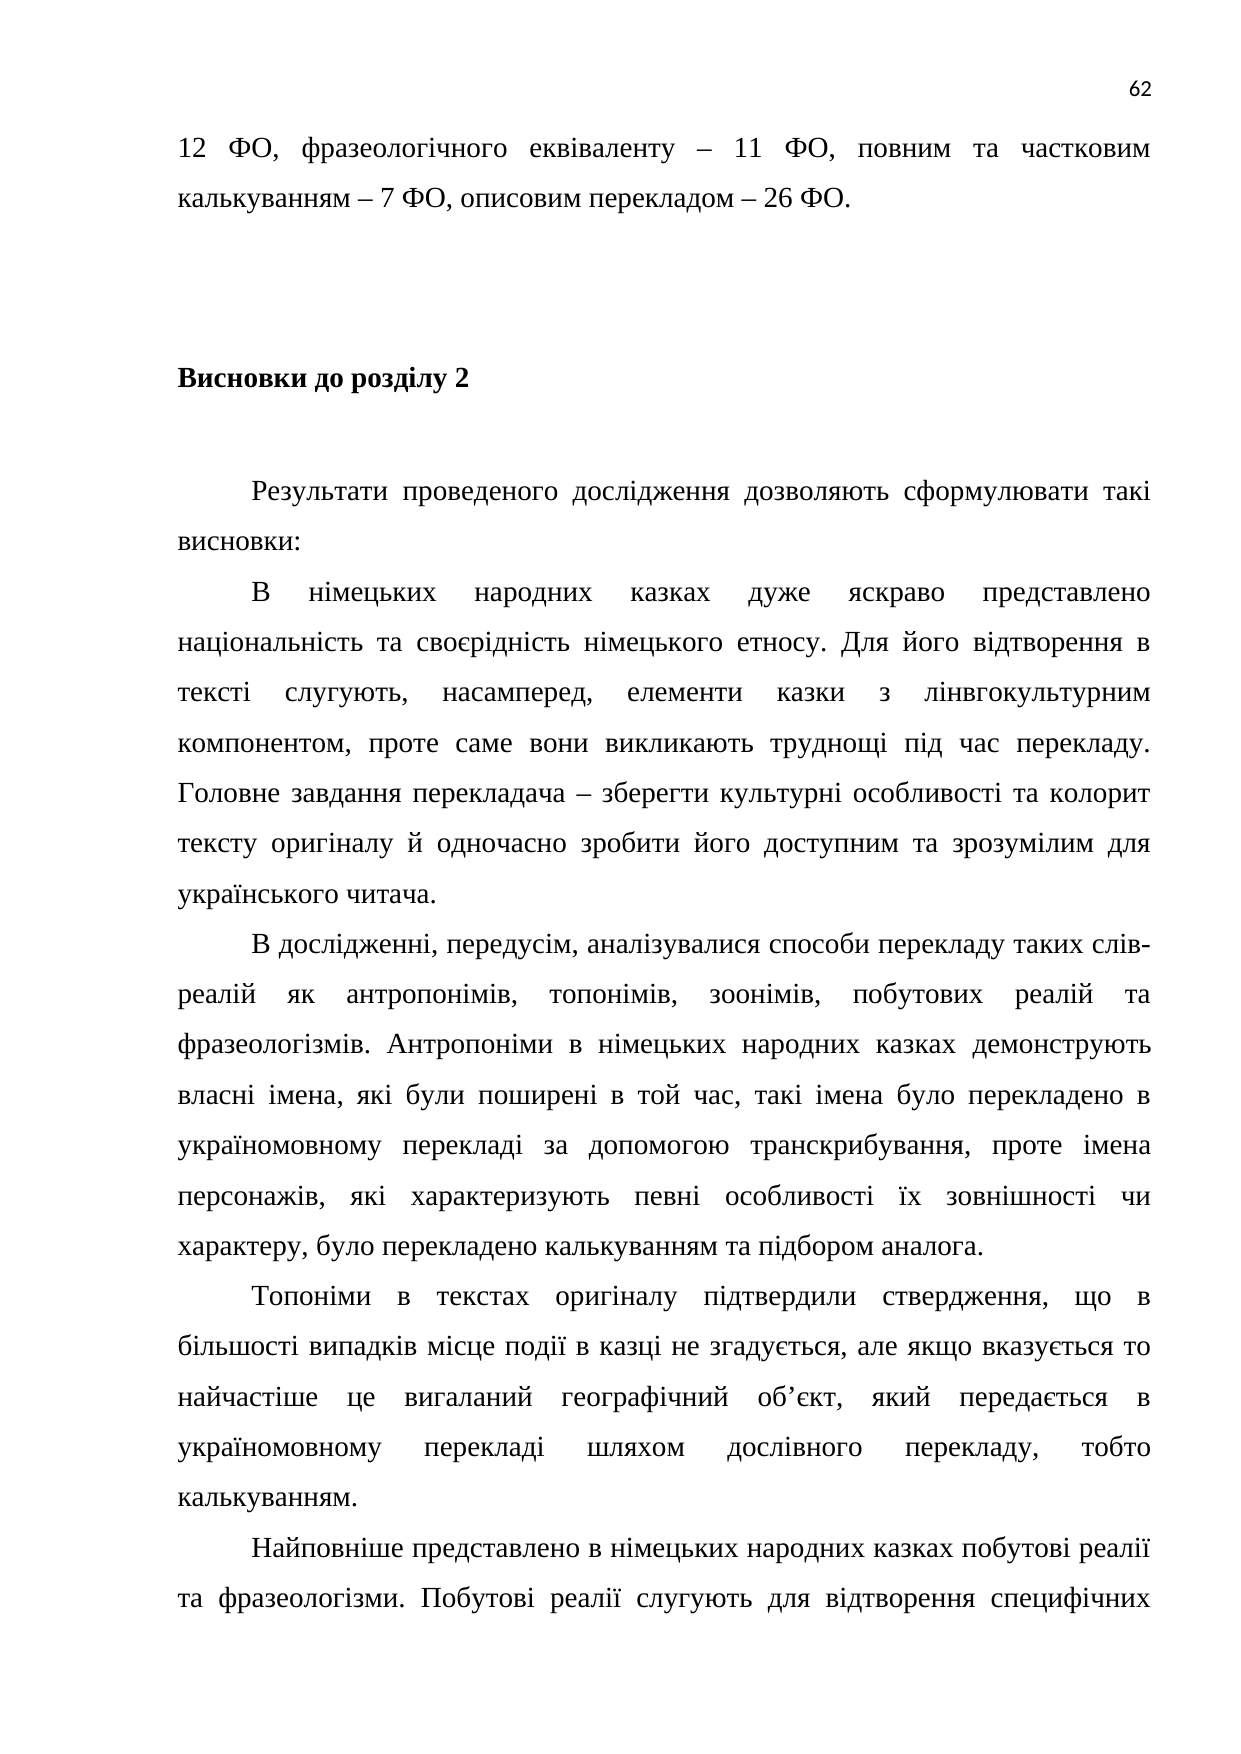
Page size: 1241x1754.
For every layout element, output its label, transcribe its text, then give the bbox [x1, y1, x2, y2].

text Результати проведеного дослідження дозволяють сформулювати такі висновки: [177, 473, 1152, 557]
text В німецьких народних казках дуже яскраво представлено національність та своєрідність німецького етносу. Для його відтворення в тексті слугують, насамперед, елементи казки з лінвгокультурним компонентом, проте саме вони викликають труднощі під час перекладу. Головне завдання перекладача – зберегти культурні особливості та колорит тексту оригіналу й одночасно зробити його доступним та зрозумілим для українського читача. [177, 574, 1152, 909]
subtitle Висновки до розділу 2 [177, 360, 1152, 394]
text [177, 130, 1152, 214]
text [177, 1530, 1152, 1614]
text В дослідженні, передусім, аналізувалися способи перекладу таких слів-реалій як антропонімів, топонімів, зоонімів, побутових реалій та фразеологізмів. Антропоніми в німецьких народних казках демонструють власні імена, які були поширені в той час, такі імена було перекладено в україномовному перекладі за допомогою транскрибування, проте імена персонажів, які характеризують певні особливості їх зовнішності чи характеру, було перекладено калькуванням та підбором аналога. [177, 926, 1152, 1261]
text Топоніми в текстах оригіналу підтвердили ствердження, що в більшості випадків місце події в казці не згадується, але якщо вказується то найчастіше це вигаланий географічний об’єкт, який передається в україномовному перекладі шляхом дослівного перекладу, тобто калькуванням. [177, 1278, 1152, 1513]
